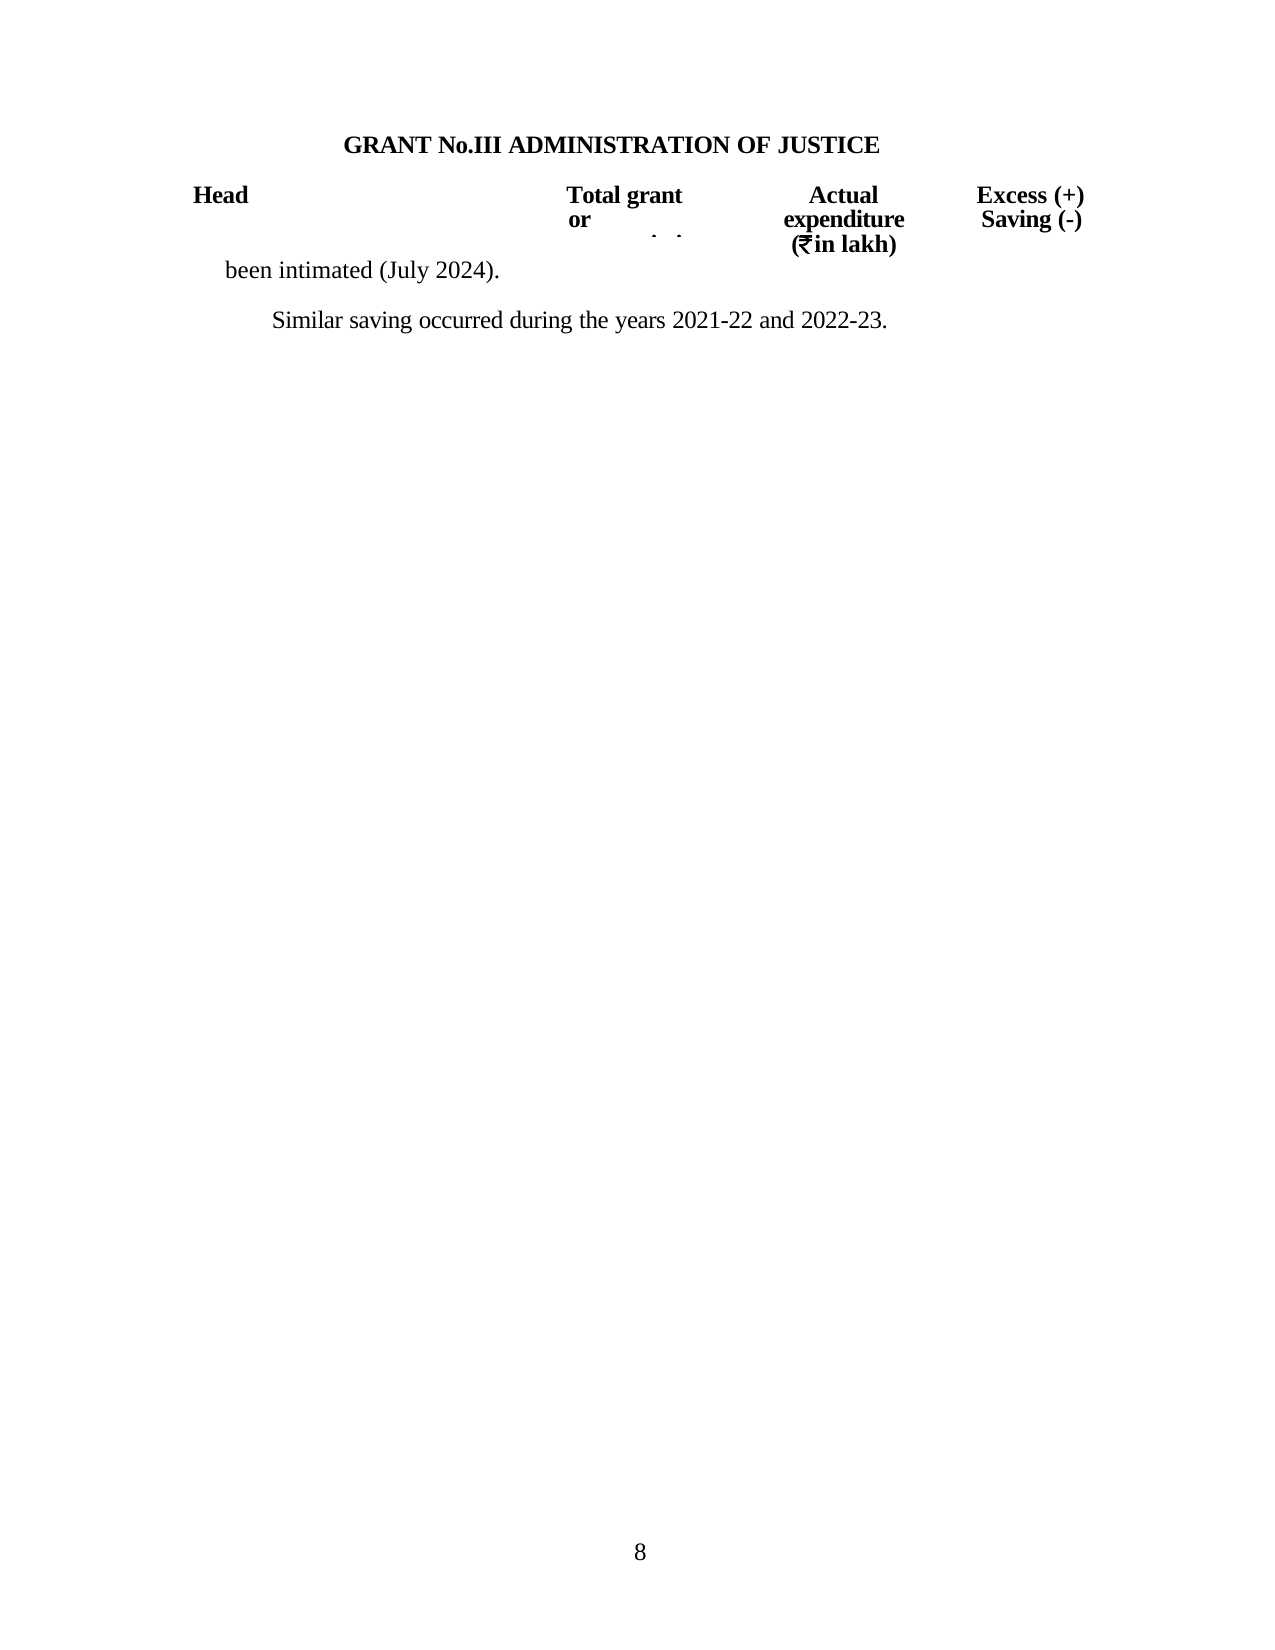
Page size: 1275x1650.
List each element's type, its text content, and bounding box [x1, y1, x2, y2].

picture [798, 235, 813, 254]
text Similar saving occurred during the years 2021-22 and 2022-23. [272, 305, 1162, 334]
